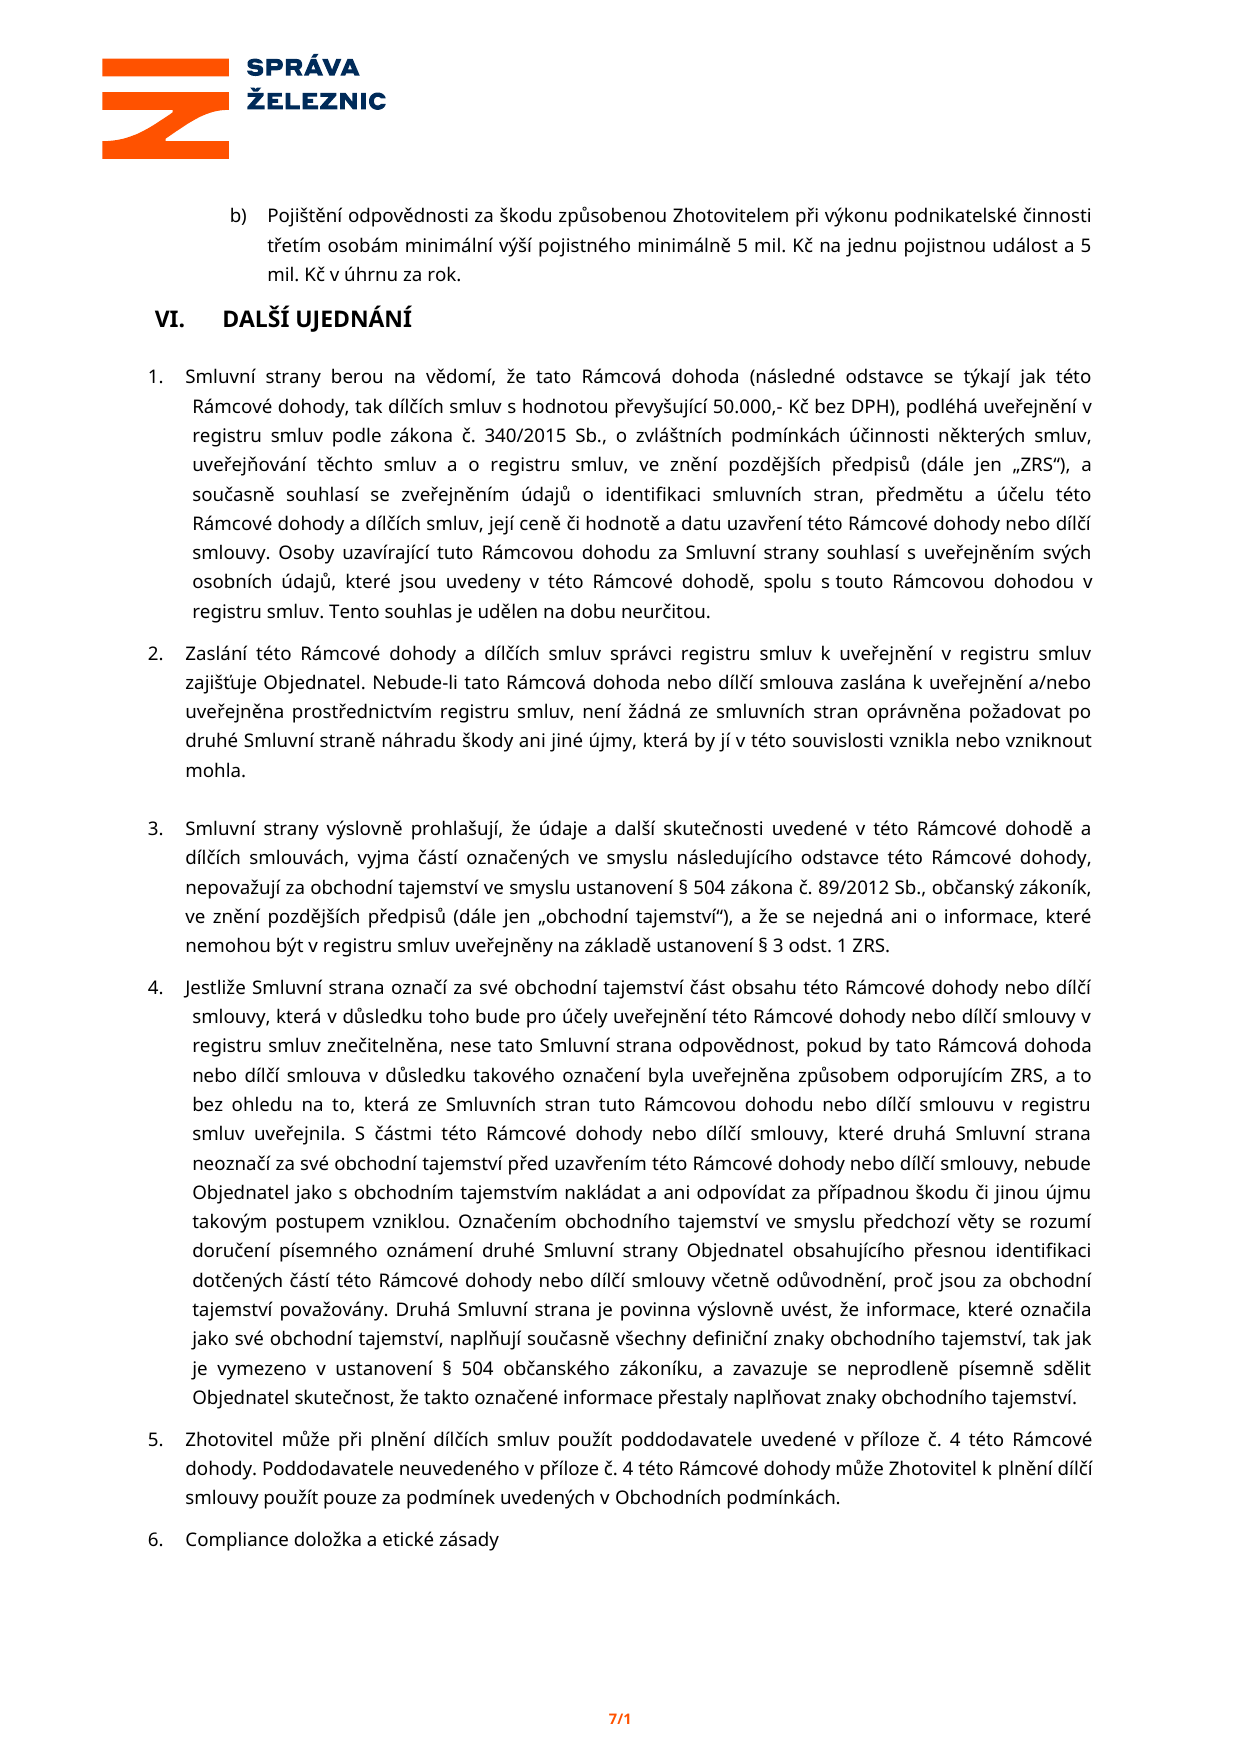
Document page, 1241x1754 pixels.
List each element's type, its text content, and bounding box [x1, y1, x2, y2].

list Jestliže Smluvní strana označí za své obchodní tajemství část obsahu této Rámcové dohody nebo dílčí smlouvy, která v důsledku toho bude pro účely uveřejnění této Rámcové dohody nebo dílčí smlouvy v registru smluv znečitelněna, nese tato Smluvní strana odpovědnost, pokud by tato Rámcová dohoda nebo dílčí smlouva v důsledku takového označení byla uveřejněna způsobem odporujícím ZRS, a to bez ohledu na to, která ze Smluvních stran tuto Rámcovou dohodu nebo dílčí smlouvu v registru smluv uveřejnila. S částmi této Rámcové dohody nebo dílčí smlouvy, které druhá Smluvní strana neoznačí za své obchodní tajemství před uzavřením této Rámcové dohody nebo dílčí smlouvy, nebude Objednatel jako s obchodním tajemstvím nakládat a ani odpovídat za případnou škodu či jinou újmu takovým postupem vzniklou. Označením obchodního tajemství ve smyslu předchozí věty se rozumí doručení písemného oznámení druhé Smluvní strany Objednatel obsahujícího přesnou identifikaci dotčených částí této Rámcové dohody nebo dílčí smlouvy včetně odůvodnění, proč jsou za obchodní tajemství považovány. Druhá Smluvní strana je povinna výslovně uvést, že informace, které označila jako své obchodní tajemství, naplňují současně všechny definiční znaky obchodního tajemství, tak jak je vymezeno v ustanovení § 504 občanského zákoníku, a zavazuje se neprodleně písemně sdělit Objednatel skutečnost, že takto označené informace přestaly naplňovat znaky obchodního tajemství. [148, 974, 1093, 1409]
list Zhotovitel může při plnění dílčích smluv použít poddodavatele uvedené v příloze č. 4 této Rámcové dohody. Poddodavatele neuvedeného v příloze č. 4 této Rámcové dohody může Zhotovitel k plnění dílčí smlouvy použít pouze za podmínek uvedených v Obchodních podmínkách. [148, 1426, 1093, 1510]
list Compliance doložka a etické zásady [148, 1526, 1093, 1552]
list Smluvní strany výslovně prohlašují, že údaje a další skutečnosti uvedené v této Rámcové dohodě a dílčích smlouvách, vyjma částí označených ve smyslu následujícího odstavce této Rámcové dohody, nepovažují za obchodní tajemství ve smyslu ustanovení § 504 zákona č. 89/2012 Sb., občanský zákoník, ve znění pozdějších předpisů (dále jen „obchodní tajemství“), a že se nejedná ani o informace, které nemohou být v registru smluv uveřejněny na základě ustanovení § 3 odst. 1 ZRS. [148, 815, 1093, 958]
list Pojištění odpovědnosti za škodu způsobenou Zhotovitelem při výkonu podnikatelské činnosti třetím osobám minimální výší pojistného minimálně 5 mil. Kč na jednu pojistnou událost a 5 mil. Kč v úhrnu za rok. [229, 203, 1093, 287]
list Smluvní strany berou na vědomí, že tato Rámcová dohoda (následné odstavce se týkají jak této Rámcové dohody, tak dílčích smluv s hodnotou převyšující 50.000,- Kč bez DPH), podléhá uveřejnění v registru smluv podle zákona č. 340/2015 Sb., o zvláštních podmínkách účinnosti některých smluv, uveřejňování těchto smluv a o registru smluv, ve znění pozdějších předpisů (dále jen „ZRS“), a současně souhlasí se zveřejněním údajů o identifikaci smluvních stran, předmětu a účelu této Rámcové dohody a dílčích smluv, její ceně či hodnotě a datu uzavření této Rámcové dohody nebo dílčí smlouvy. Osoby uzavírající tuto Rámcovou dohodu za Smluvní strany souhlasí s uveřejněním svých osobních údajů, které jsou uvedeny v této Rámcové dohodě, spolu s touto Rámcovou dohodou v registru smluv. Tento souhlas je udělen na dobu neurčitou. [148, 364, 1093, 623]
list DALŠÍ UJEDNÁNÍ [185, 303, 1093, 334]
list Zaslání této Rámcové dohody a dílčích smluv správci registru smluv k uveřejnění v registru smluv zajišťuje Objednatel. Nebude-li tato Rámcová dohoda nebo dílčí smlouva zaslána k uveřejnění a/nebo uveřejněna prostřednictvím registru smluv, není žádná ze smluvních stran oprávněna požadovat po druhé Smluvní straně náhradu škody ani jiné újmy, která by jí v této souvislosti vznikla nebo vzniknout mohla. [148, 640, 1093, 782]
